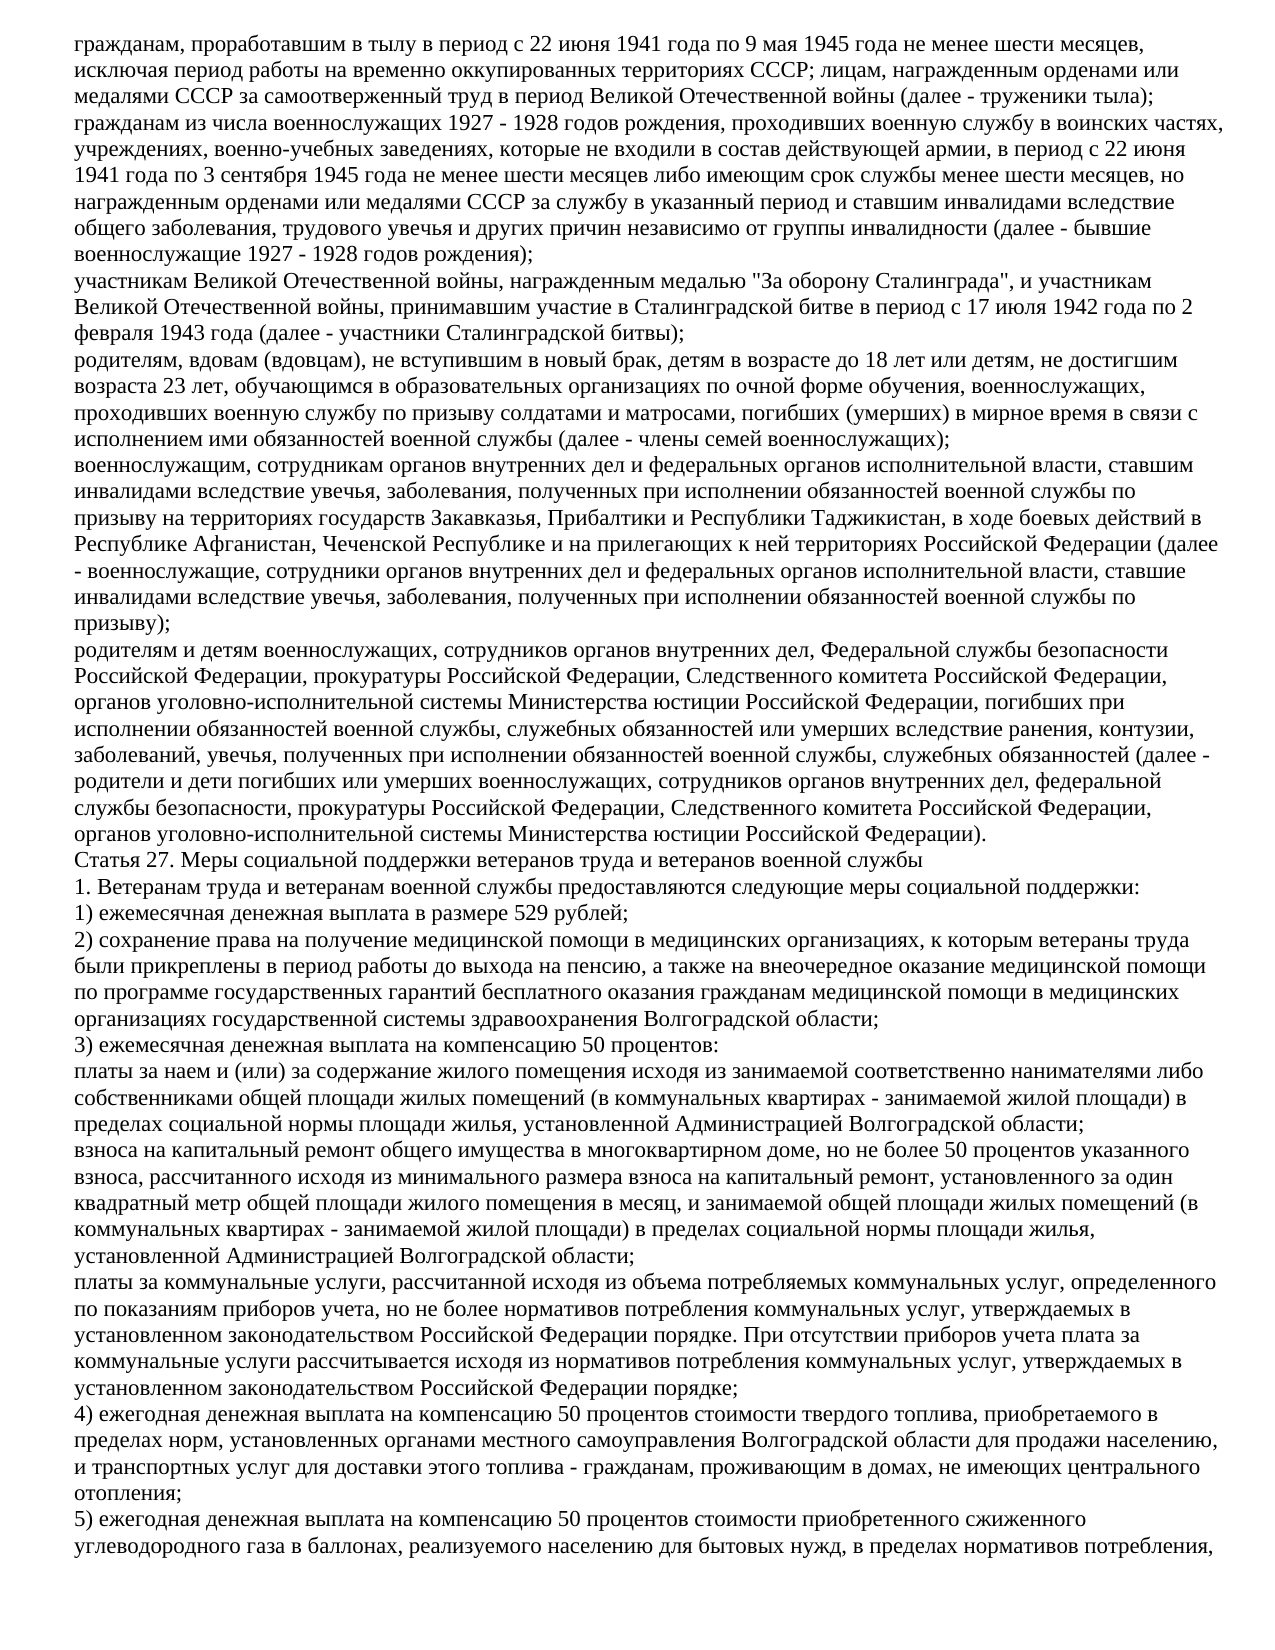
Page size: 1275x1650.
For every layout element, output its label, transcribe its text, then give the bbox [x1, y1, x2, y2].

text 3) ежемесячная денежная выплата на компенсацию 50 процентов: [74, 1031, 1226, 1057]
text 1) ежемесячная денежная выплата в размере 529 рублей; [74, 899, 1226, 926]
text родителям и детям военнослужащих, сотрудников органов внутренних дел, Федеральной службы безопасности Российской Федерации, прокуратуры Российской Федерации, Следственного комитета Российской Федерации, органов уголовно-исполнительной системы Министерства юстиции Российской Федерации, погибших при исполнении обязанностей военной службы, служебных обязанностей или умерших вследствие ранения, контузии, заболеваний, увечья, полученных при исполнении обязанностей военной службы, служебных обязанностей (далее - родители и дети погибших или умерших военнослужащих, сотрудников органов внутренних дел, федеральной службы безопасности, прокуратуры Российской Федерации, Следственного комитета Российской Федерации, органов уголовно-исполнительной системы Министерства юстиции Российской Федерации). [74, 636, 1226, 847]
text взноса на капитальный ремонт общего имущества в многоквартирном доме, но не более 50 процентов указанного взноса, рассчитанного исходя из минимального размера взноса на капитальный ремонт, установленного за один квадратный метр общей площади жилого помещения в месяц, и занимаемой общей площади жилых помещений (в коммунальных квартирах - занимаемой жилой площади) в пределах социальной нормы площади жилья, установленной Администрацией Волгоградской области; [74, 1136, 1226, 1268]
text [74, 1505, 1226, 1558]
text платы за наем и (или) за содержание жилого помещения исходя из занимаемой соответственно нанимателями либо собственниками общей площади жилых помещений (в коммунальных квартирах - занимаемой жилой площади) в пределах социальной нормы площади жилья, установленной Администрацией Волгоградской области; [74, 1057, 1226, 1136]
text платы за коммунальные услуги, рассчитанной исходя из объема потребляемых коммунальных услуг, определенного по показаниям приборов учета, но не более нормативов потребления коммунальных услуг, утверждаемых в установленном законодательством Российской Федерации порядке. При отсутствии приборов учета плата за коммунальные услуги рассчитывается исходя из нормативов потребления коммунальных услуг, утверждаемых в установленном законодательством Российской Федерации порядке; [74, 1268, 1226, 1400]
text 2) сохранение права на получение медицинской помощи в медицинских организациях, к которым ветераны труда были прикреплены в период работы до выхода на пенсию, а также на внеочередное оказание медицинской помощи по программе государственных гарантий бесплатного оказания гражданам медицинской помощи в медицинских организациях государственной системы здравоохранения Волгоградской области; [74, 926, 1226, 1031]
text гражданам из числа военнослужащих 1927 - 1928 годов рождения, проходивших военную службу в воинских частях, учреждениях, военно-учебных заведениях, которые не входили в состав действующей армии, в период с 22 июня 1941 года по 3 сентября 1945 года не менее шести месяцев либо имеющим срок службы менее шести месяцев, но награжденным орденами или медалями СССР за службу в указанный период и ставшим инвалидами вследствие общего заболевания, трудового увечья и других причин независимо от группы инвалидности (далее - бывшие военнослужащие 1927 - 1928 годов рождения); [74, 109, 1226, 267]
text Статья 27. Меры социальной поддержки ветеранов труда и ветеранов военной службы [74, 847, 1226, 873]
text 1. Ветеранам труда и ветеранам военной службы предоставляются следующие меры социальной поддержки: [74, 873, 1226, 899]
text гражданам, проработавшим в тылу в период с 22 июня 1941 года по 9 мая 1945 года не менее шести месяцев, исключая период работы на временно оккупированных территориях СССР; лицам, награжденным орденами или медалями СССР за самоотверженный труд в период Великой Отечественной войны (далее - труженики тыла); [74, 29, 1226, 109]
text участникам Великой Отечественной войны, награжденным медалью "За оборону Сталинграда", и участникам Великой Отечественной войны, принимавшим участие в Сталинградской битве в период с 17 июля 1942 года по 2 февраля 1943 года (далее - участники Сталинградской битвы); [74, 267, 1226, 346]
text родителям, вдовам (вдовцам), не вступившим в новый брак, детям в возрасте до 18 лет или детям, не достигшим возраста 23 лет, обучающимся в образовательных организациях по очной форме обучения, военнослужащих, проходивших военную службу по призыву солдатами и матросами, погибших (умерших) в мирное время в связи с исполнением ими обязанностей военной службы (далее - члены семей военнослужащих); [74, 346, 1226, 451]
text военнослужащим, сотрудникам органов внутренних дел и федеральных органов исполнительной власти, ставшим инвалидами вследствие увечья, заболевания, полученных при исполнении обязанностей военной службы по призыву на территориях государств Закавказья, Прибалтики и Республики Таджикистан, в ходе боевых действий в Республике Афганистан, Чеченской Республике и на прилегающих к ней территориях Российской Федерации (далее - военнослужащие, сотрудники органов внутренних дел и федеральных органов исполнительной власти, ставшие инвалидами вследствие увечья, заболевания, полученных при исполнении обязанностей военной службы по призыву); [74, 451, 1226, 636]
text 4) ежегодная денежная выплата на компенсацию 50 процентов стоимости твердого топлива, приобретаемого в пределах норм, установленных органами местного самоуправления Волгоградской области для продажи населению, и транспортных услуг для доставки этого топлива - гражданам, проживающим в домах, не имеющих центрального отопления; [74, 1400, 1226, 1505]
